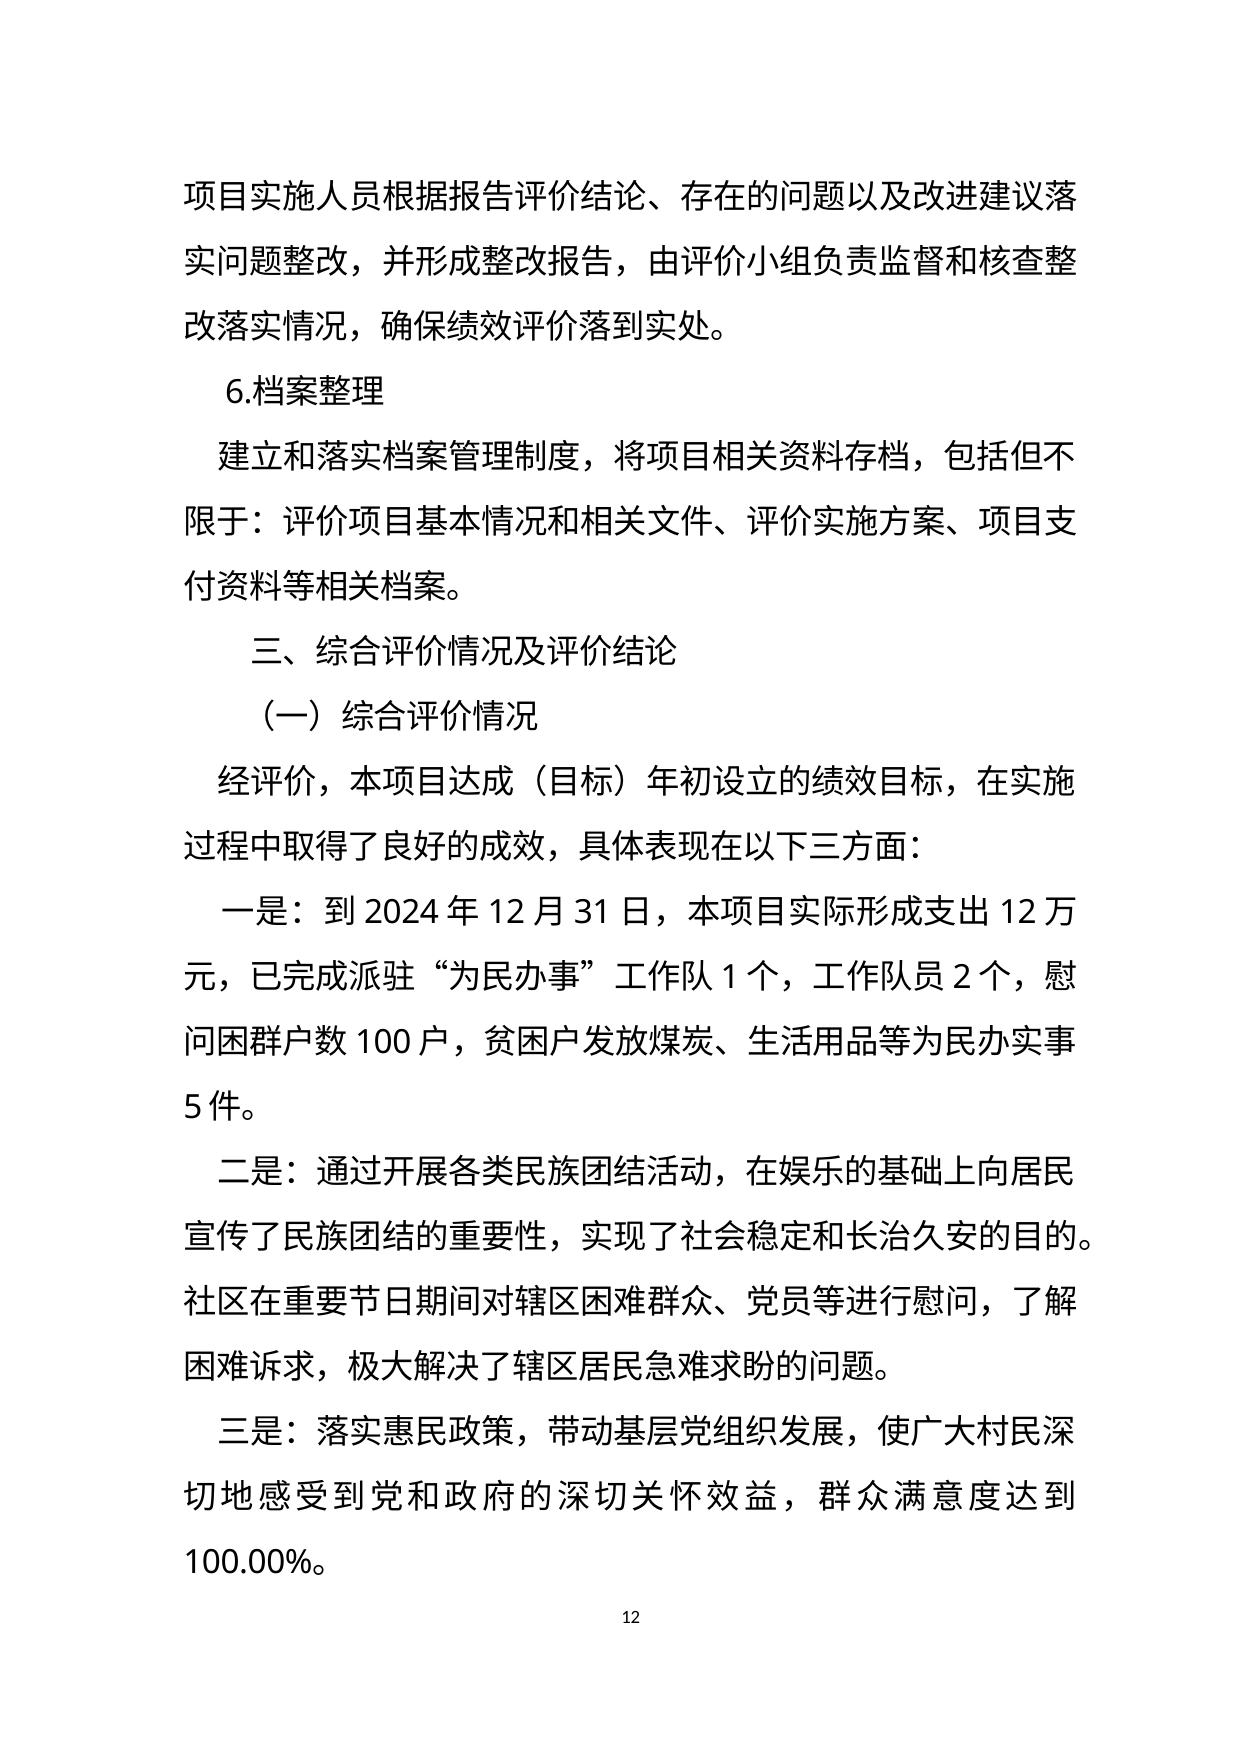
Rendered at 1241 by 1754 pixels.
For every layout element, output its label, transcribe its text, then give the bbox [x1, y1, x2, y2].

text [183, 162, 1078, 617]
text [183, 682, 1078, 1592]
text 三、综合评价情况及评价结论 [183, 617, 1078, 682]
